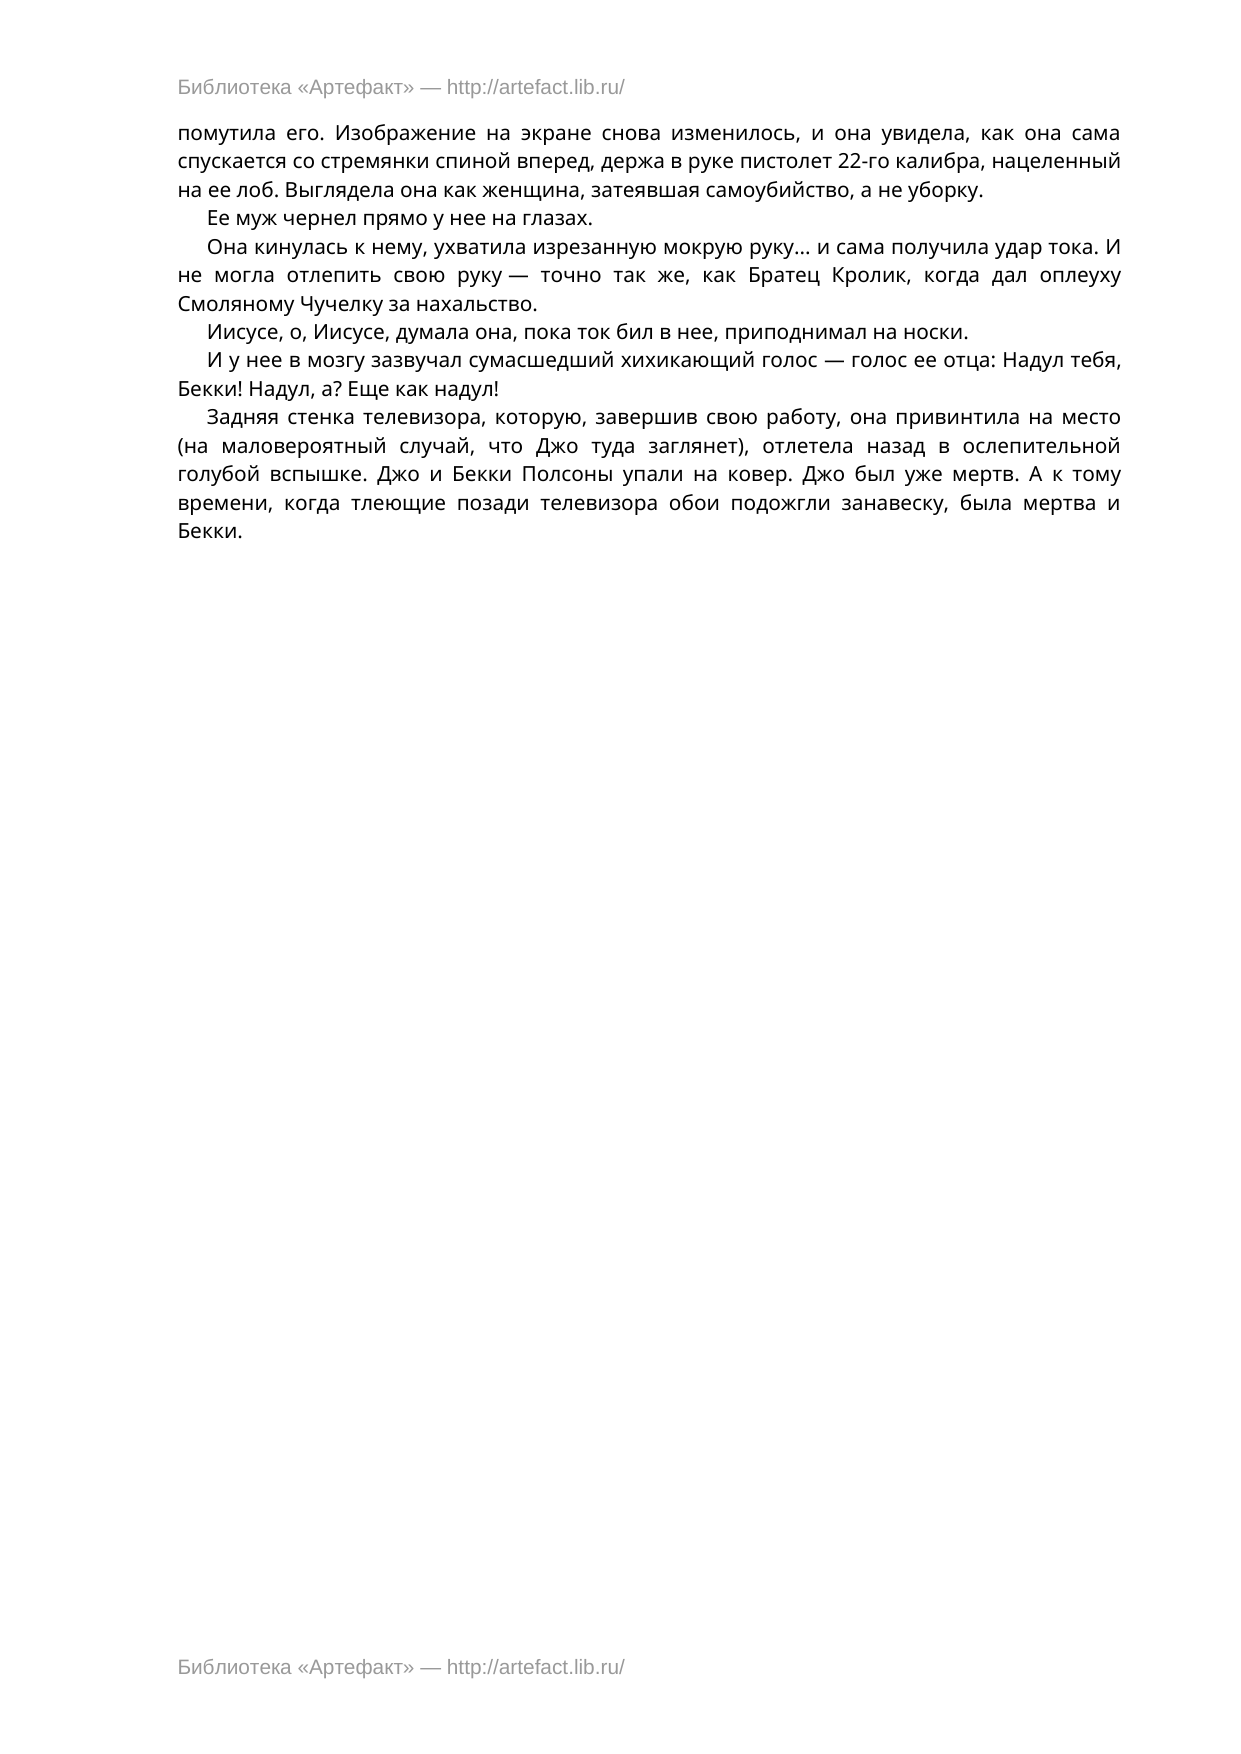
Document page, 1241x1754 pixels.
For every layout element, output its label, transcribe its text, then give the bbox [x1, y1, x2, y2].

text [177, 118, 1122, 203]
text Ее муж чернел прямо у нее на глазах. [177, 203, 1122, 232]
text Задняя стенка телевизора, которую, завершив свою работу, она привинтила на место (на маловероятный случай, что Джо туда заглянет), отлетела назад в ослепительной голубой вспышке. Джо и Бекки Полсоны упали на ковер. Джо был уже мертв. А к тому времени, когда тлеющие позади телевизора обои подожгли занавеску, была мертва и Бекки. [177, 402, 1122, 545]
text Иисусе, о, Иисусе, думала она, пока ток бил в нее, приподнимал на носки. [177, 317, 1122, 346]
text Она кинулась к нему, ухватила изрезанную мокрую руку... и сама получила удар тока. И не могла отлепить свою руку — точно так же, как Братец Кролик, когда дал оплеуху Смоляному Чучелку за нахальство. [177, 232, 1122, 317]
text И у нее в мозгу зазвучал сумасшедший хихикающий голос — голос ее отца: Надул тебя, Бекки! Надул, а? Еще как надул! [177, 346, 1122, 402]
